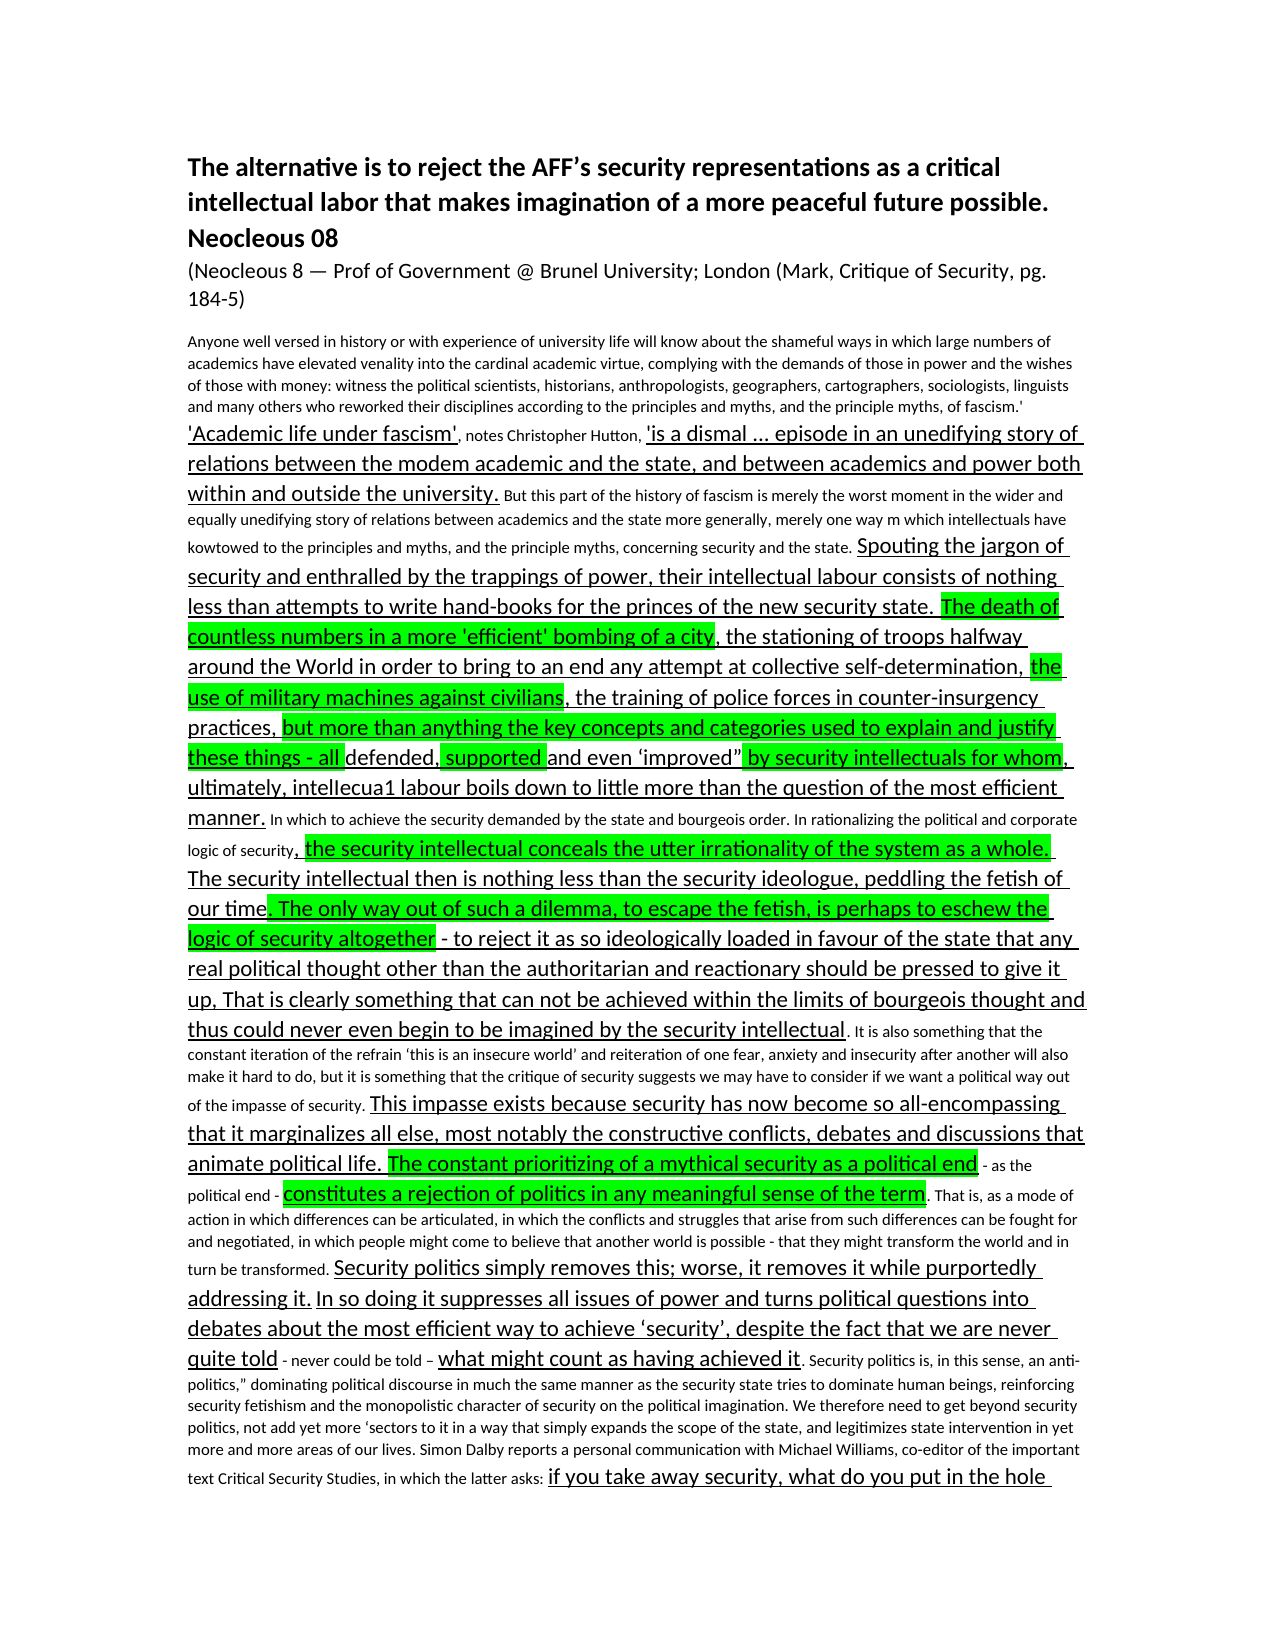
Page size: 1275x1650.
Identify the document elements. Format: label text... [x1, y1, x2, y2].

text (Neocleous 8 — Prof of Government @ Brunel University; London (Mark, Critique of Security, pg. 184-5) [187, 257, 1087, 312]
subtitle The alternative is to reject the AFF’s security representations as a critical intellectual labor that makes imagination of a more peaceful future possible. Neocleous 08 [187, 150, 1087, 254]
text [187, 1010, 1087, 1490]
